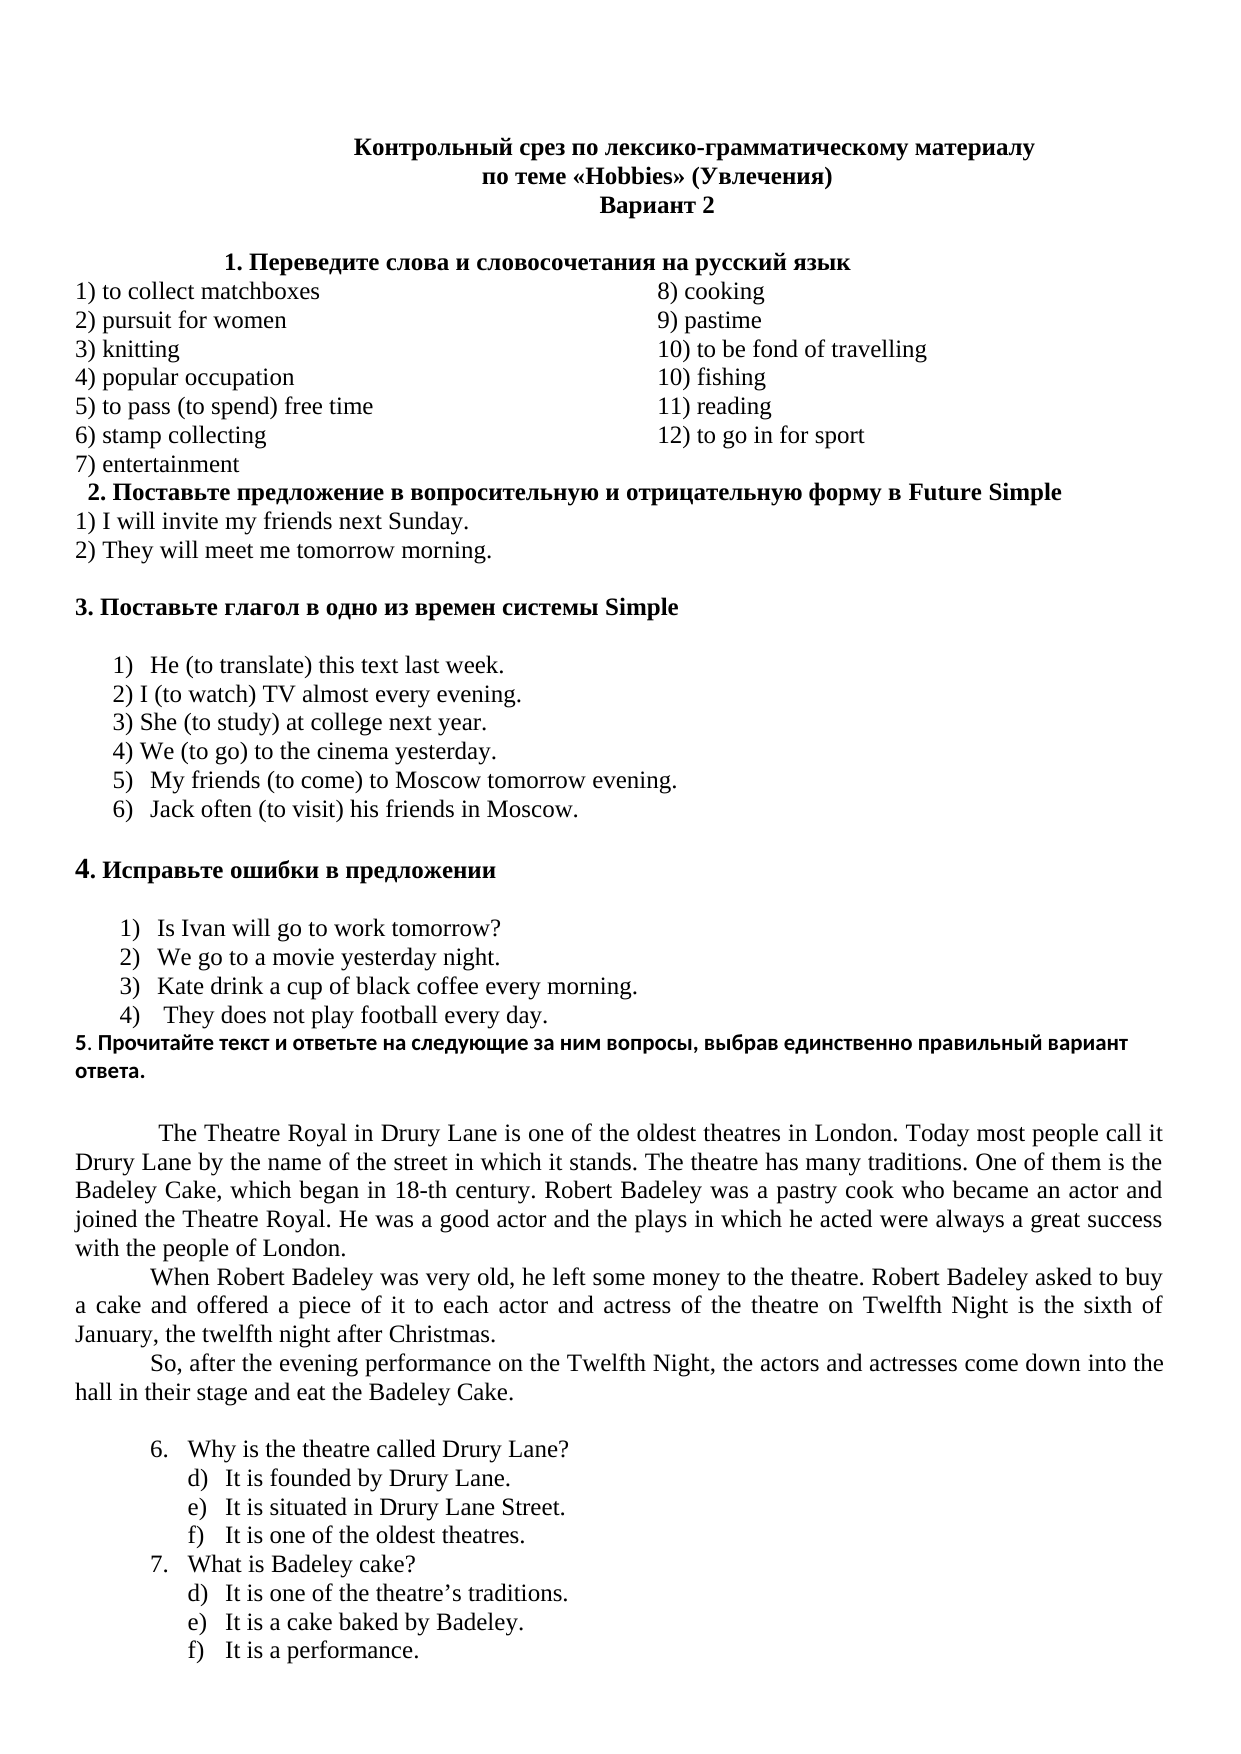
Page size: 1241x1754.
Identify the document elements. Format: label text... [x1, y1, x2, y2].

text 11) reading [657, 391, 1165, 420]
text 3. Поставьте глагол в одно из времен системы Simple [75, 592, 1165, 621]
list He (to translate) this text last week. [112, 650, 1165, 679]
text 1) I will invite my friends next Sunday. [75, 506, 1165, 535]
list My friends (to come) to Moscow tomorrow evening. [112, 765, 1165, 794]
text 6) stamp collecting [75, 420, 583, 449]
list They does not play football every day. [119, 1000, 1165, 1028]
list по теме «Hobbies» (Увлечения) [75, 161, 1165, 190]
text 3) She (to study) at college next year. [112, 707, 1165, 736]
text 10) fishing [657, 362, 1165, 391]
list Is Ivan will go to work tomorrow? [119, 913, 1165, 942]
list It is a cake baked by Badeley. [187, 1607, 1165, 1636]
list It is one of the oldest theatres. [187, 1521, 1165, 1549]
text 1) to collect matchboxes [75, 276, 583, 305]
text 8) cooking [657, 276, 1165, 305]
text 2) I (to watch) TV almost every evening. [112, 679, 1165, 707]
text 12) to go in for sport [657, 420, 1165, 449]
list It is a performance. [187, 1636, 1165, 1664]
list It is founded by Drury Lane. [187, 1463, 1165, 1492]
text 4) We (to go) to the cinema yesterday. [112, 736, 1165, 765]
list Jack often (to visit) his friends in Moscow. [112, 794, 1165, 822]
list What is Badeley cake? [150, 1549, 1165, 1578]
list It is situated in Drury Lane Street. [187, 1492, 1165, 1521]
text 4) popular occupation [75, 362, 583, 391]
text 1. Переведите слова и словосочетания на русский язык [150, 247, 1165, 276]
text 10) to be fond of travelling [657, 334, 1165, 362]
list We go to a movie yesterday night. [119, 942, 1165, 971]
list It is one of the theatre’s traditions. [187, 1578, 1165, 1607]
text 7) entertainment [75, 449, 583, 477]
text 2) They will meet me tomorrow morning. [75, 535, 1165, 564]
text So, after the evening performance on the Twelfth Night, the actors and actresses come down into the hall in their stage and eat the Badeley Cake. [75, 1348, 1165, 1406]
text 5) to pass (to spend) free time [75, 391, 583, 420]
text 4. Исправьте ошибки в предложении [75, 851, 1165, 885]
list Why is the theatre called Drury Lane? [150, 1434, 1165, 1463]
text When Robert Badeley was very old, he left some money to the theatre. Robert Badeley asked to buy a cake and offered a piece of it to each actor and actress of the theatre on Twelfth Night is the sixth of January, the twelfth night after Christmas. [75, 1262, 1165, 1348]
text The Theatre Royal in Drury Lane is one of the oldest theatres in London. Today most people call it Drury Lane by the name of the street in which it stands. The theatre has many traditions. One of them is the Badeley Cake, which began in 18-th century. Robert Badeley was a pastry cook who became an actor and joined the Theatre Royal. He was a good actor and the plays in which he acted were always a great success with the people of London. [75, 1118, 1165, 1262]
text 3) knitting [75, 334, 583, 362]
text 2. Поставьте предложение в вопросительную и отрицательную форму в Future Simple [75, 477, 1165, 506]
text 2) pursuit for women [75, 305, 583, 334]
text 9) pastime [657, 305, 1165, 334]
list Kate drink a cup of black coffee every morning. [119, 971, 1165, 1000]
list Вариант 2 [75, 190, 1165, 219]
text Контрольный срез по лексико-грамматическому материалу [150, 132, 1165, 161]
